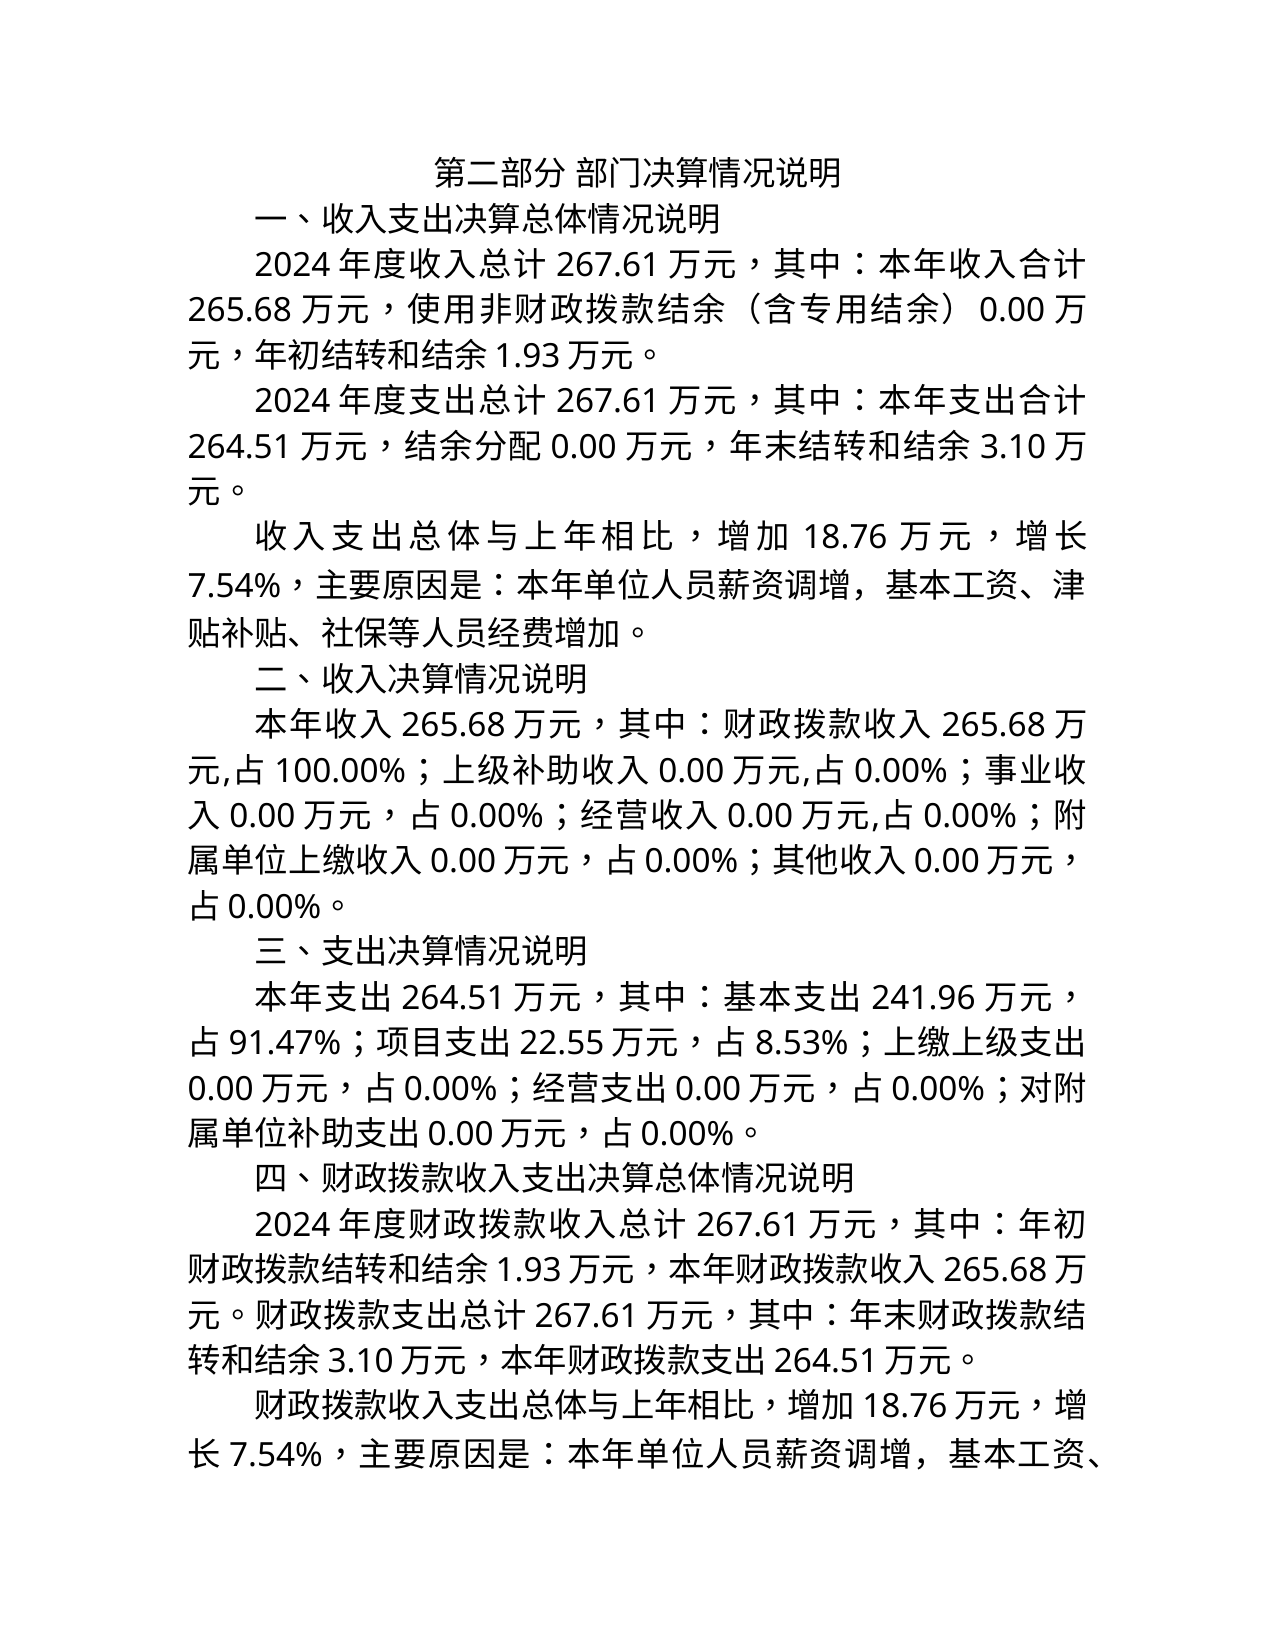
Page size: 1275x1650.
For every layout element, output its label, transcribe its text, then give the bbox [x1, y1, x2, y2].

text 四、财政拨款收入支出决算总体情况说明 [187, 1155, 1087, 1201]
text 收入支出总体与上年相比，增加18.76万元，增长7.54%，主要原因是：本年单位人员薪资调增，基本工资、津贴补贴、社保等人员经费增加。 [187, 513, 1087, 656]
text 第二部分 部门决算情况说明 [187, 150, 1087, 195]
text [187, 1382, 1087, 1476]
text 二、收入决算情况说明 [187, 656, 1087, 701]
text 本年收入265.68万元，其中：财政拨款收入265.68万元,占100.00%；上级补助收入0.00万元,占0.00%；事业收入0.00万元，占0.00%；经营收入0.00万元,占0.00%；附属单位上缴收入0.00万元，占0.00%；其他收入0.00万元，占0.00%。 [187, 701, 1087, 928]
text 2024年度财政拨款收入总计267.61万元，其中：年初财政拨款结转和结余1.93万元，本年财政拨款收入265.68万元。财政拨款支出总计267.61万元，其中：年末财政拨款结转和结余3.10万元，本年财政拨款支出264.51万元。 [187, 1201, 1087, 1382]
text 一、收入支出决算总体情况说明 [187, 195, 1087, 241]
text 本年支出264.51万元，其中：基本支出241.96万元，占91.47%；项目支出22.55万元，占8.53%；上缴上级支出0.00万元，占0.00%；经营支出0.00万元，占0.00%；对附属单位补助支出0.00万元，占0.00%。 [187, 973, 1087, 1155]
text 2024年度支出总计267.61万元，其中：本年支出合计264.51万元，结余分配0.00万元，年末结转和结余3.10万元。 [187, 377, 1087, 513]
text 2024年度收入总计267.61万元，其中：本年收入合计265.68万元，使用非财政拨款结余（含专用结余）0.00万元，年初结转和结余1.93万元。 [187, 241, 1087, 377]
text 三、支出决算情况说明 [187, 928, 1087, 973]
